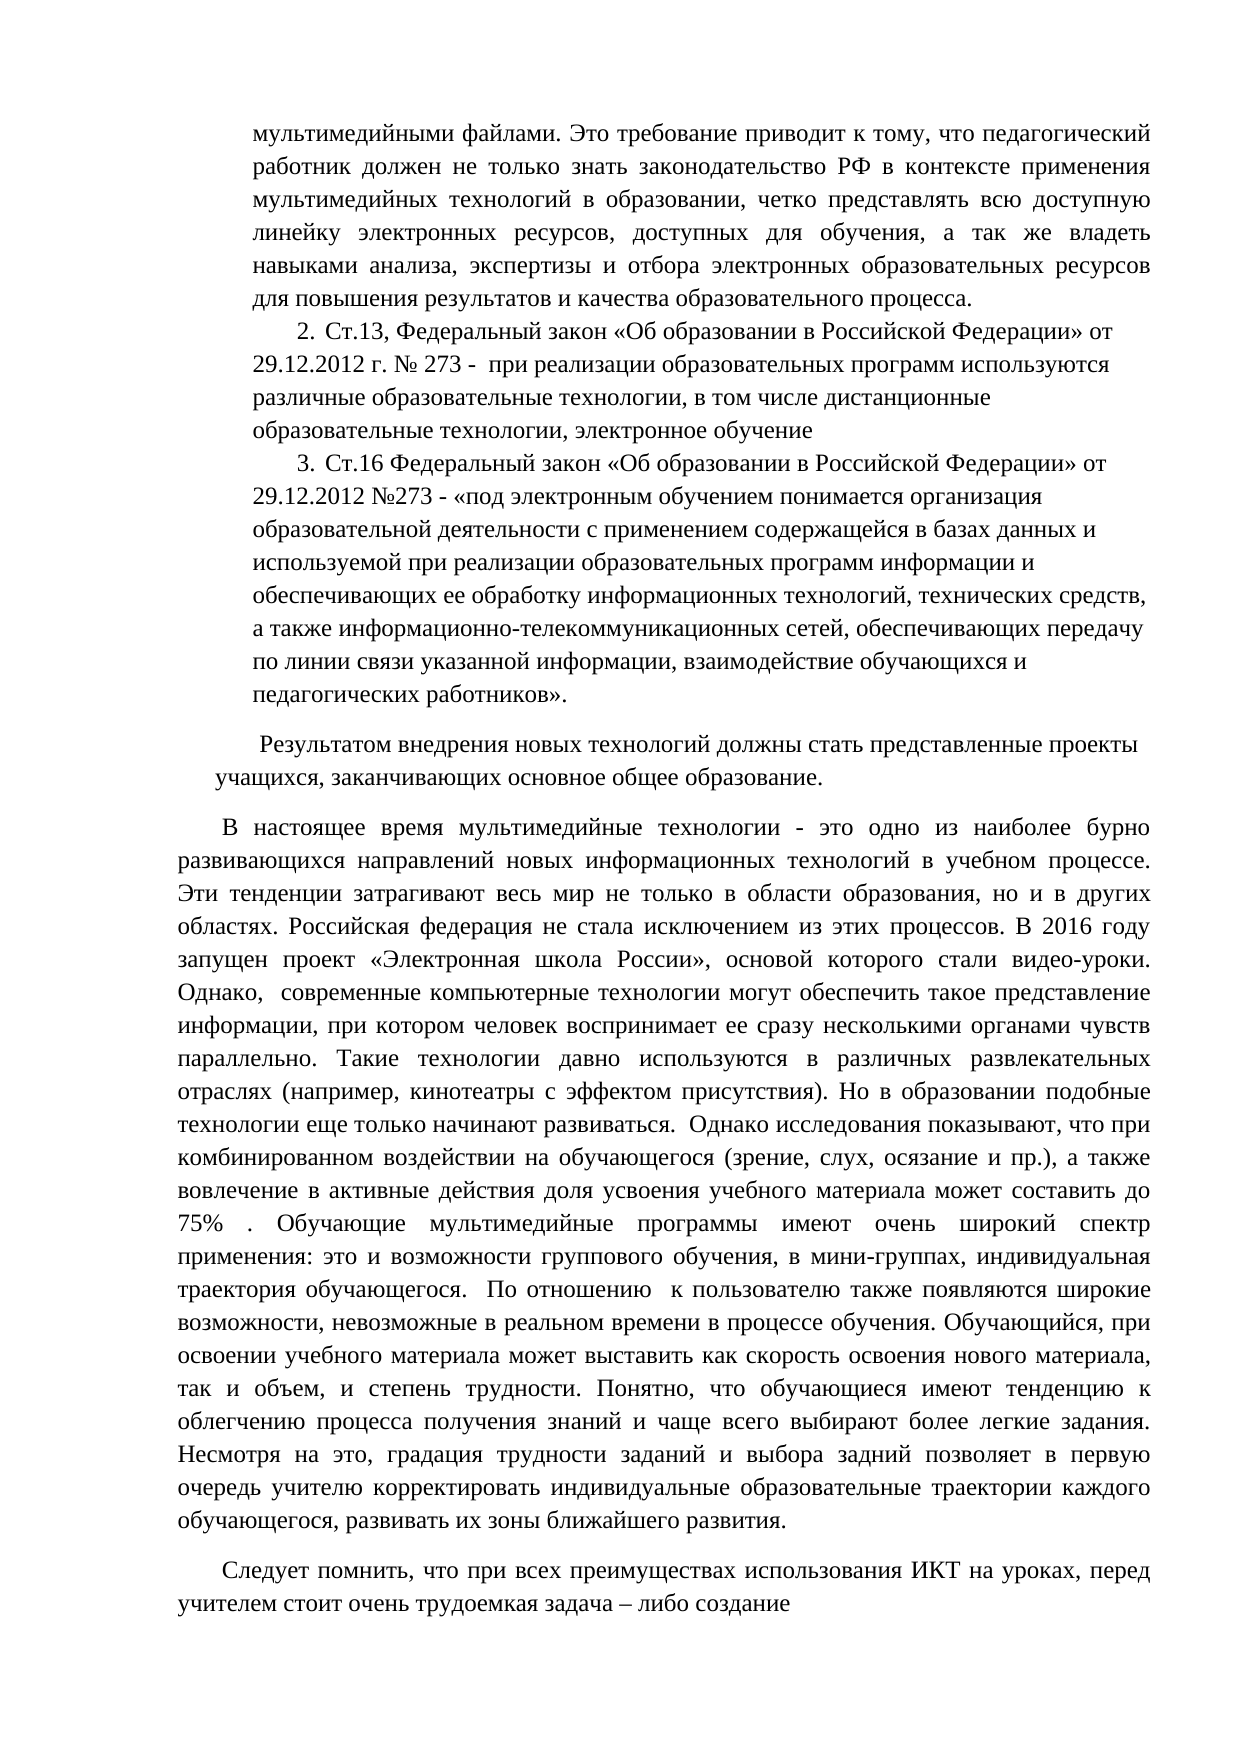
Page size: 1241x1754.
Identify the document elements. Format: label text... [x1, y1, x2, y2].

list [252, 118, 1152, 312]
list Ст.16 Федеральный закон «Об образовании в Российской Федерации» от 29.12.2012 №273 - «под электронным обучением понимается организация образовательной деятельности с применением содержащейся в базах данных и используемой при реализации образовательных программ информации и обеспечивающих ее обработку информационных технологий, технических средств, а также информационно-телекоммуникационных сетей, обеспечивающих передачу по линии связи указанной информации, взаимодействие обучающихся и педагогических работников». [252, 448, 1152, 708]
text В настоящее время мультимедийные технологии - это одно из наиболее бурно развивающихся направлений новых информационных технологий в учебном процессе. Эти тенденции затрагивают весь мир не только в области образования, но и в других областях. Российская федерация не стала исключением из этих процессов. В 2016 году запущен проект «Электронная школа России», основой которого стали видео-уроки. Однако, современные компьютерные технологии могут обеспечить такое представление информации, при котором человек воспринимает ее сразу несколькими органами чувств параллельно. Такие технологии давно используются в различных развлекательных отраслях (например, кинотеатры с эффектом присутствия). Но в образовании подобные технологии еще только начинают развиваться. Однако исследования показывают, что при комбинированном воздействии на обучающегося (зрение, слух, осязание и пр.), а также вовлечение в активные действия доля усвоения учебного материала может составить до 75% . Обучающие мультимедийные программы имеют очень широкий спектр применения: это и возможности группового обучения, в мини-группах, индивидуальная траектория обучающегося. По отношению к пользователю также появляются широкие возможности, невозможные в реальном времени в процессе обучения. Обучающийся, при освоении учебного материала может выставить как скорость освоения нового материала, так и объем, и степень трудности. Понятно, что обучающиеся имеют тенденцию к облегчению процесса получения знаний и чаще всего выбирают более легкие задания. Несмотря на это, градация трудности заданий и выбора задний позволяет в первую очередь учителю корректировать индивидуальные образовательные траектории каждого обучающегося, развивать их зоны ближайшего развития. [177, 812, 1152, 1534]
text Следует помнить, что при всех преимуществах использования ИКТ на уроках, перед учителем стоит очень трудоемкая задача – либо создание [177, 1555, 1152, 1617]
text Результатом внедрения новых технологий должны стать представленные проекты учащихся, заканчивающих основное общее образование. [215, 729, 1152, 791]
list Ст.13, Федеральный закон «Об образовании в Российской Федерации» от 29.12.2012 г. № 273 - при реализации образовательных программ используются различные образовательные технологии, в том числе дистанционные образовательные технологии, электронное обучение [252, 316, 1152, 444]
